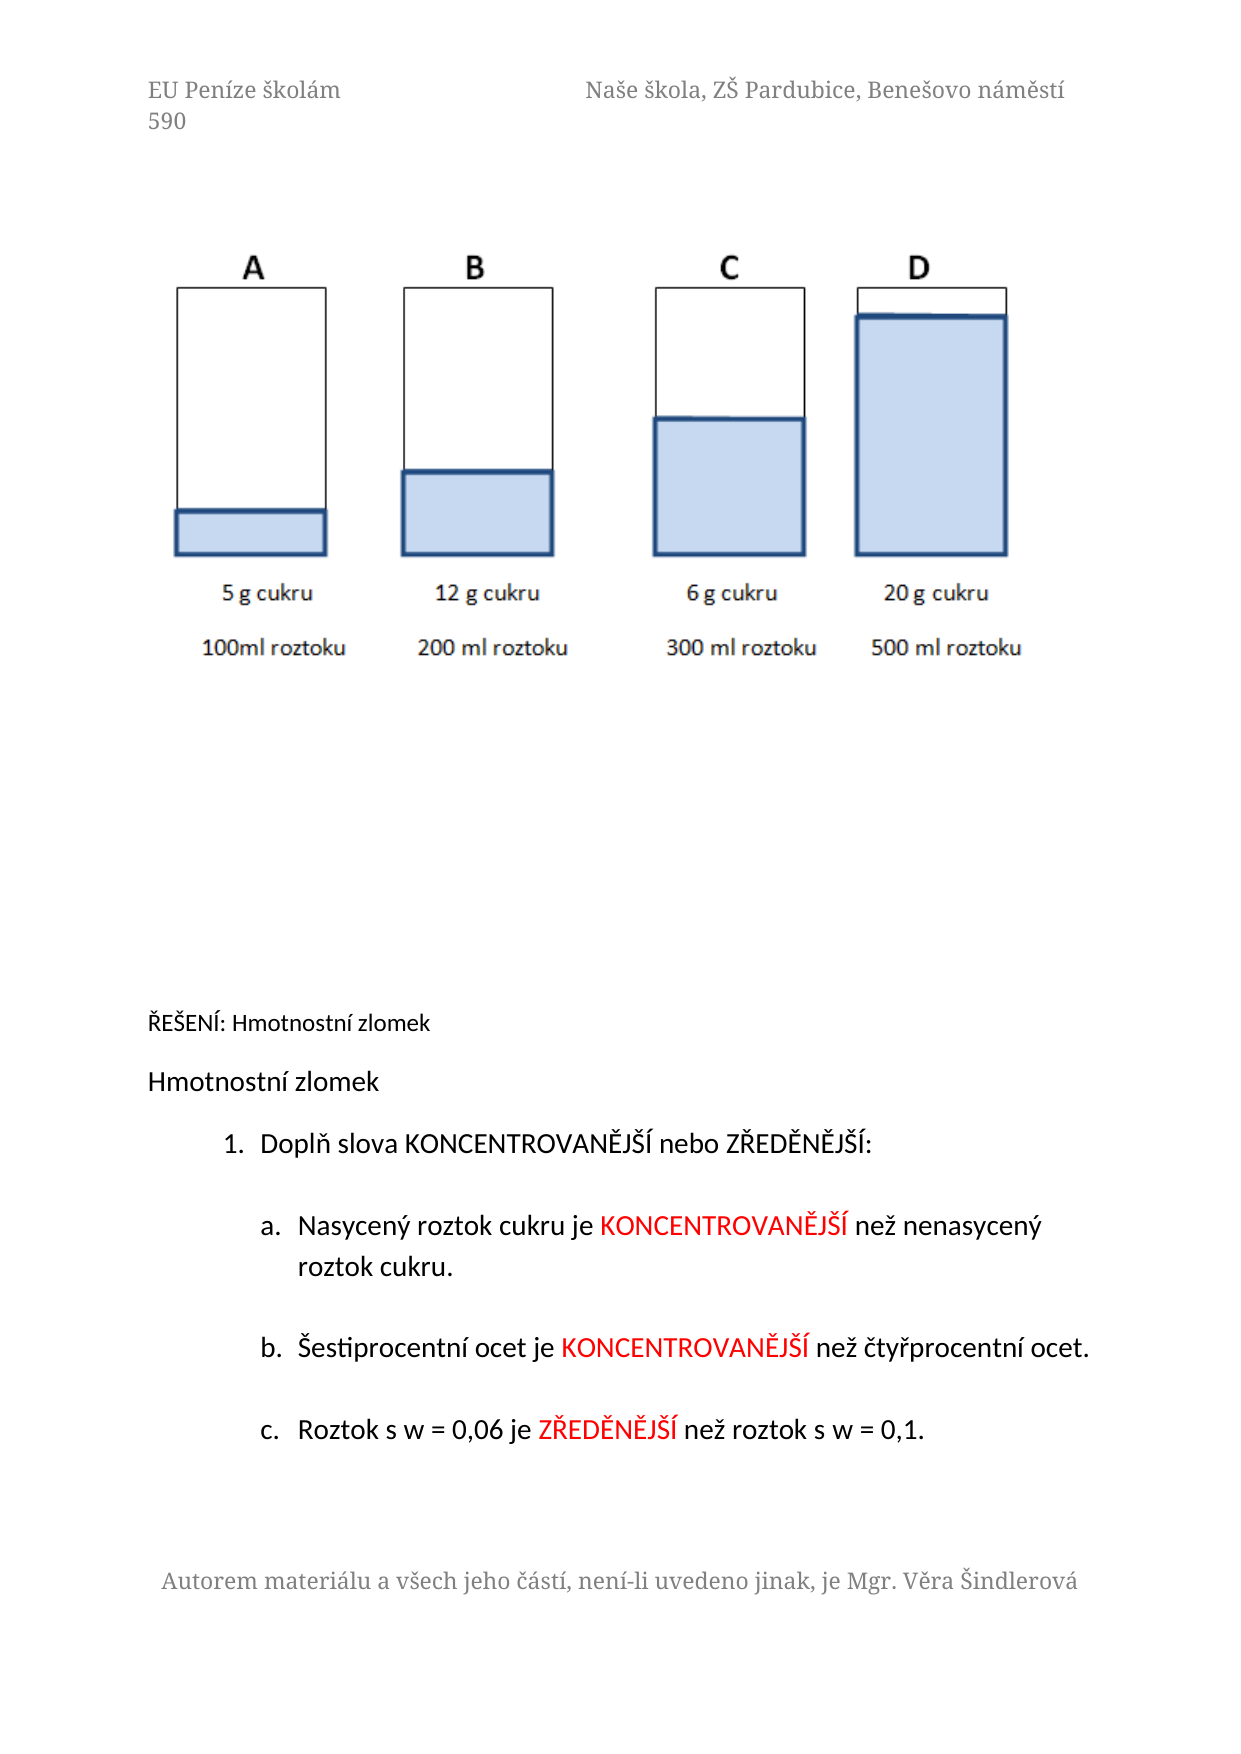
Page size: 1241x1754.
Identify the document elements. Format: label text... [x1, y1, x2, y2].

list Nasycený roztok cukru je KONCENTROVANĚJŠÍ než nenasycený roztok cukru. [260, 1207, 1093, 1283]
list Šestiprocentní ocet je KONCENTROVANĚJŠÍ než čtyřprocentní ocet. [260, 1329, 1093, 1365]
list Doplň slova KONCENTROVANĚJŠÍ nebo ZŘEDĚNĚJŠÍ: [223, 1125, 1093, 1161]
list Roztok s w = 0,06 je ZŘEDĚNĚJŠÍ než roztok s w = 0,1. [260, 1411, 1093, 1447]
text Hmotnostní zlomek [148, 1063, 1093, 1099]
picture [147, 220, 1059, 704]
text ŘEŠENÍ: Hmotnostní zlomek [148, 1007, 1093, 1038]
